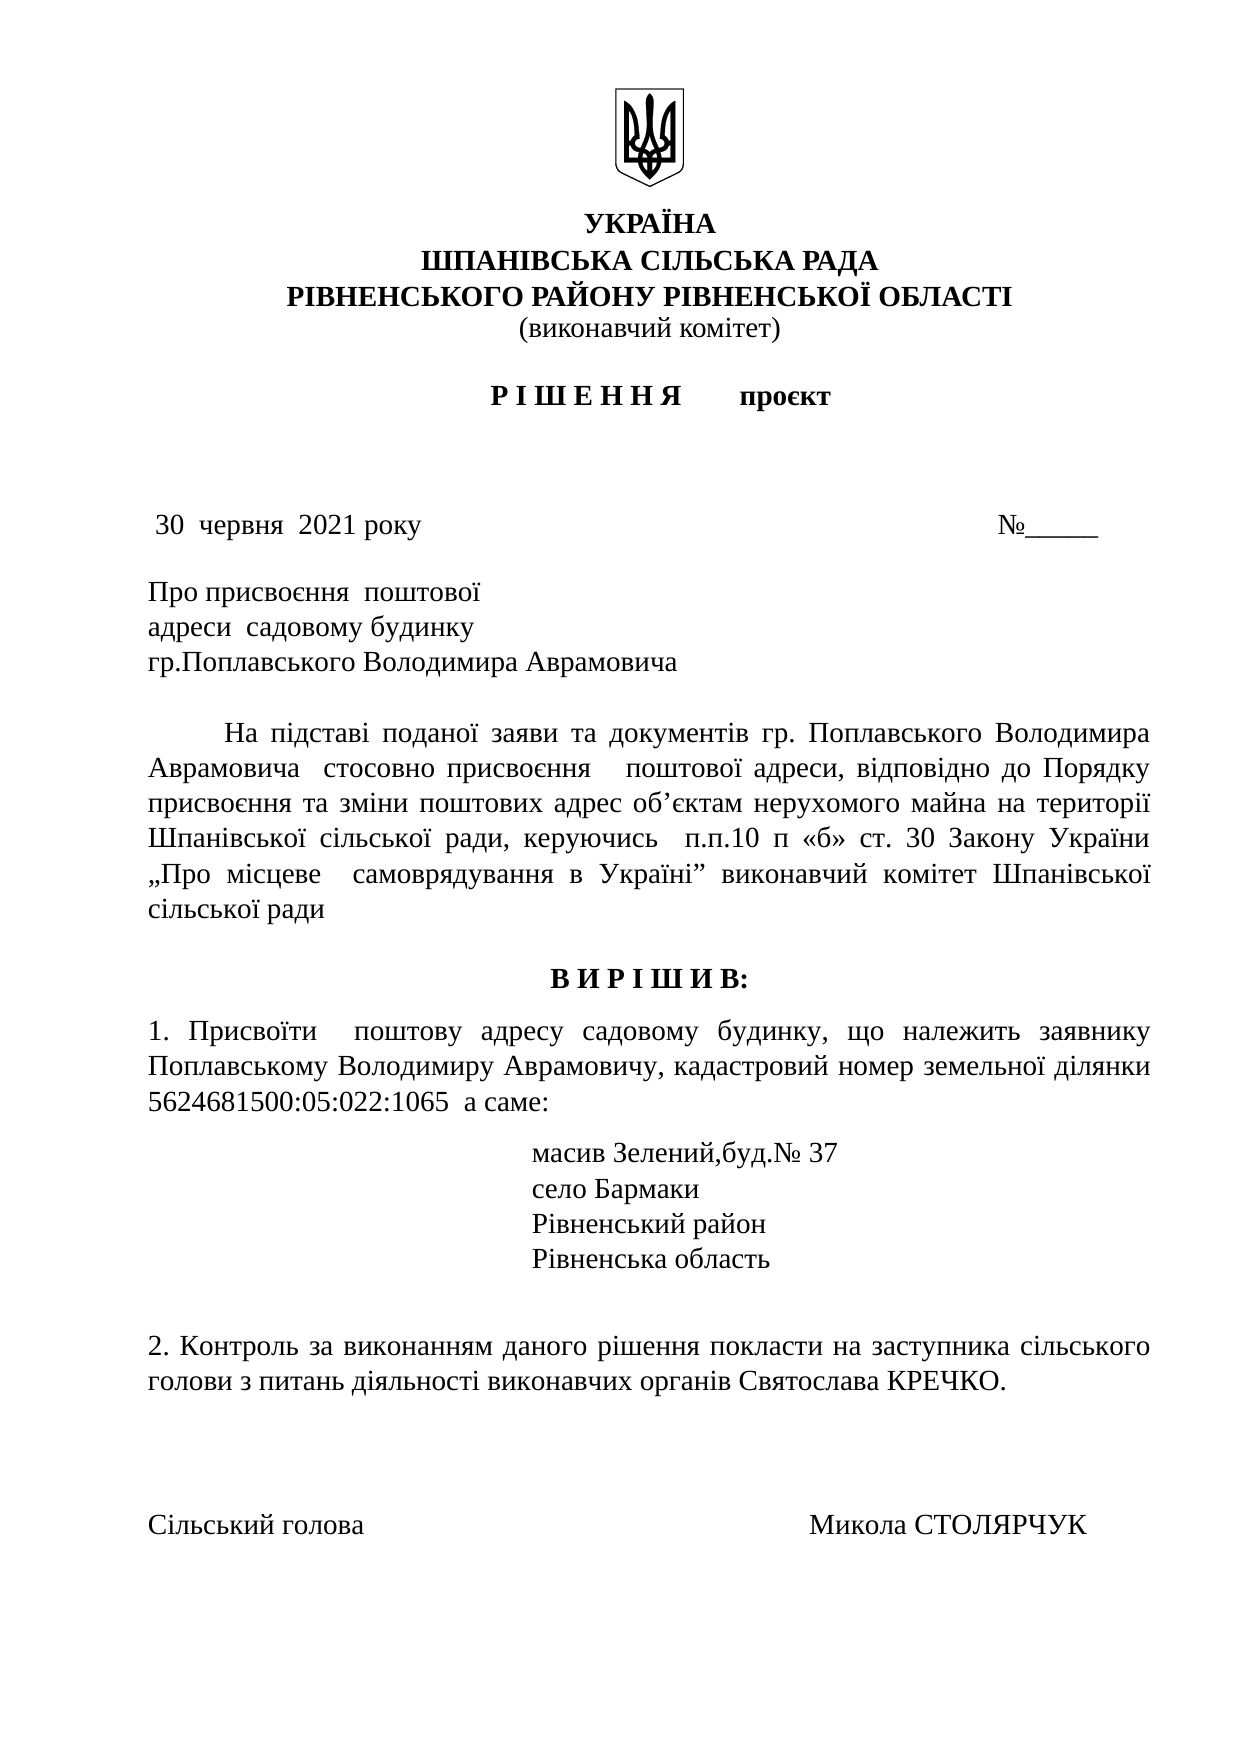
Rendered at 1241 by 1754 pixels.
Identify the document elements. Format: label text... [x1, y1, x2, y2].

text Про присвоєння поштової [148, 574, 1152, 608]
text гр.Поплавського Володимира Аврамовича [148, 644, 1152, 678]
text масив Зелений,буд.№ 37 [148, 1136, 1152, 1169]
text Сільський голова Микола СТОЛЯРЧУК [148, 1507, 1152, 1541]
text 2. Контроль за виконанням даного рішення покласти на заступника сільського голови з питань діяльності виконавчих органів Святослава КРЕЧКО. [148, 1328, 1152, 1397]
subtitle ШПАНІВСЬКА сільська рада [148, 252, 838, 275]
text РІВНЕНСЬКОГО РАЙОНУ РІВНЕНСЬКОЇ ОБЛАСТІ [148, 288, 1152, 311]
text (виконавчий комітет) [148, 311, 1152, 344]
text село Бармаки [148, 1171, 1152, 1204]
text Рівненський район [148, 1206, 1152, 1239]
text Р І Ш Е Н Н Я проєкт [148, 378, 1152, 411]
text 30 червня 2021 року №_____ [148, 507, 1152, 541]
text Україна [148, 206, 1152, 240]
text адреси садовому будинку [148, 609, 1152, 643]
text На підставі поданої заяви та документів гр. Поплавського Володимира Аврамовича стосовно присвоєння поштової адреси, відповідно до Порядку присвоєння та зміни поштових адрес об’єктам нерухомого майна на території Шпанівської сільської ради, керуючись п.п.10 п «б» ст. 30 Закону України „Про місцеве самоврядування в Україні” виконавчий комітет Шпанівської сільської ради [148, 715, 1152, 924]
text В И Р І Ш И В: [148, 961, 1152, 995]
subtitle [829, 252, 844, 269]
text Рівненська область [148, 1241, 1152, 1275]
subtitle ШПАНІВСЬКА сільська рада [856, 252, 1152, 275]
text 1. Присвоїти поштову адресу садовому будинку, що належить заявнику Поплавському Володимиру Аврамовичу, кадастровий номер земельної ділянки 5624681500:05:022:1065 а саме: [148, 1013, 1152, 1117]
